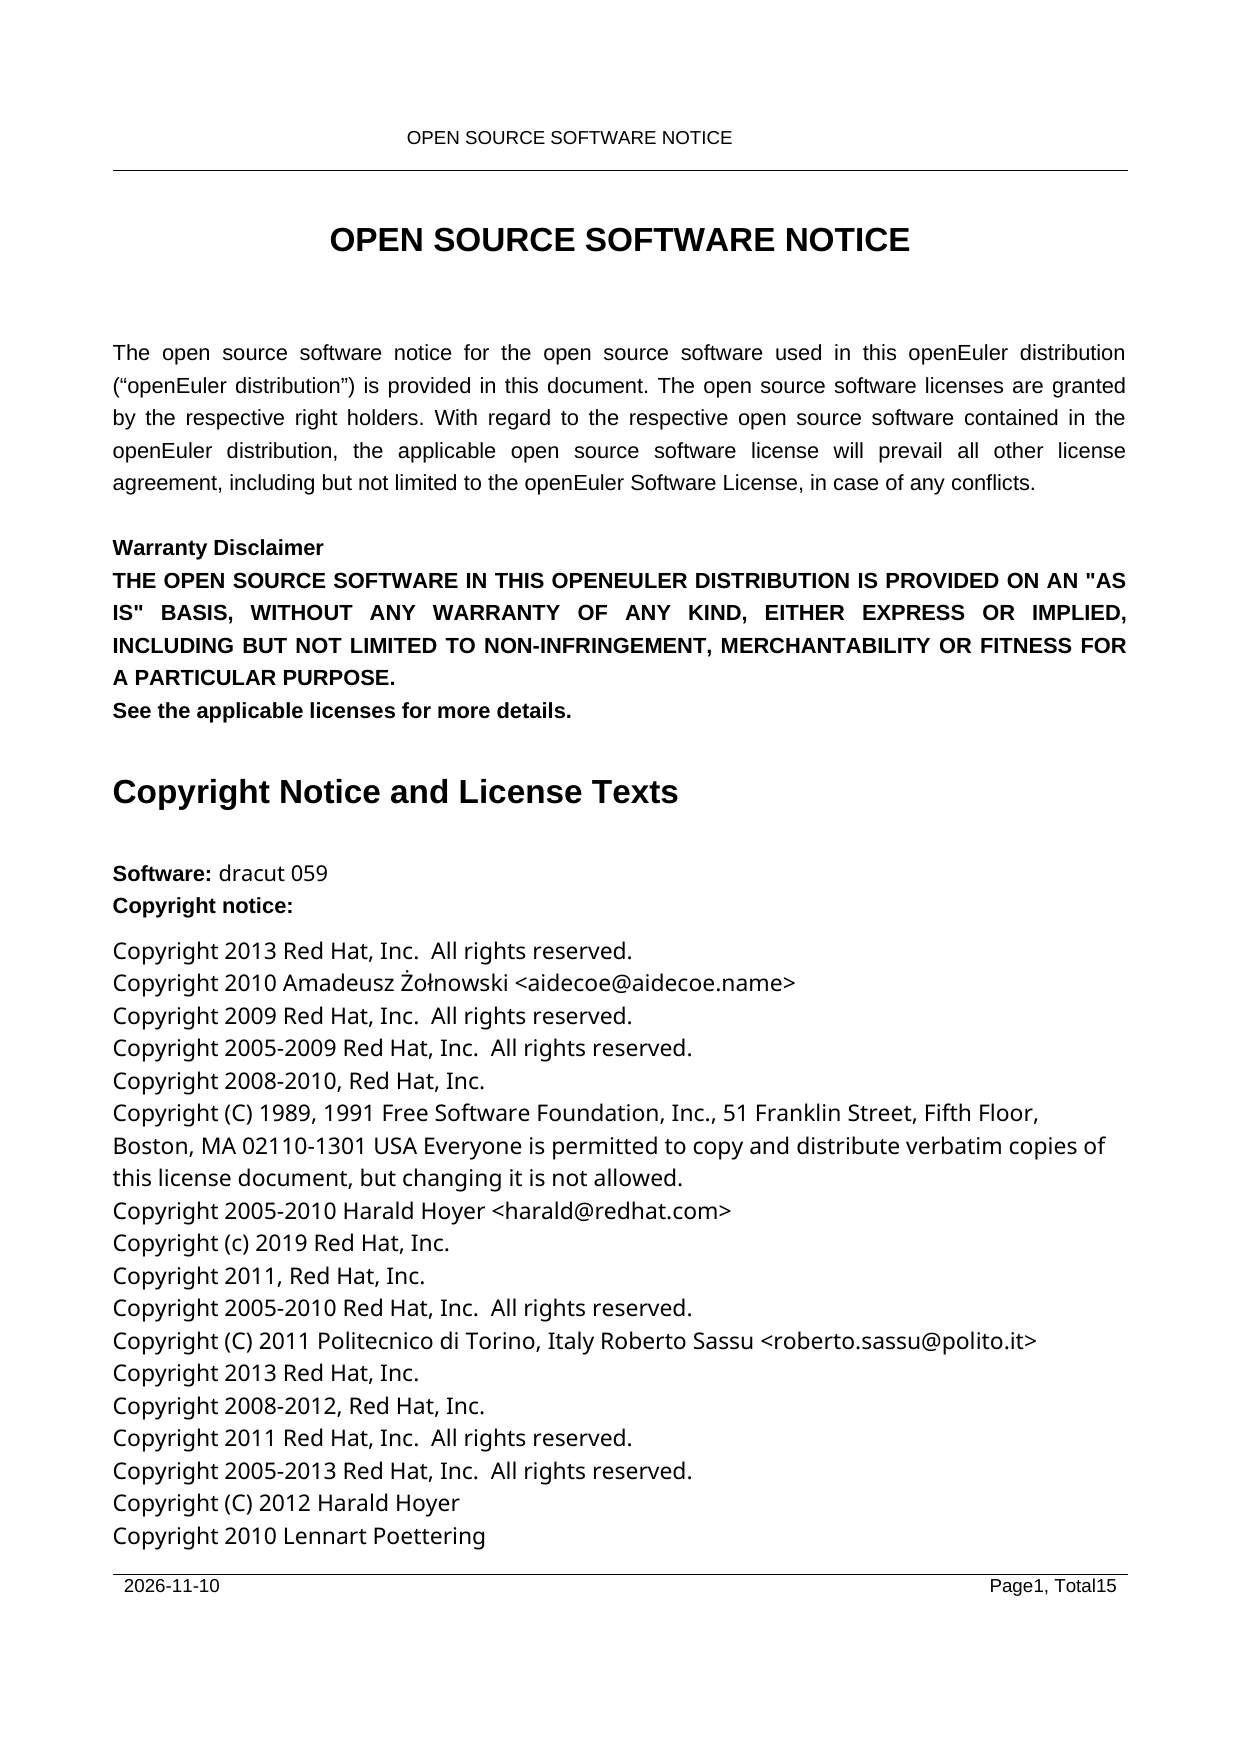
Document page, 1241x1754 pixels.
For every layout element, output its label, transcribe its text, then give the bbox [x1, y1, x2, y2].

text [112, 934, 1128, 1551]
title Software: dracut 059 [112, 856, 1128, 889]
text Warranty Disclaimer [112, 531, 1128, 564]
text Copyright notice: [112, 889, 1128, 921]
text The open source software notice for the open source software used in this openEuler distribution (“openEuler distribution”) is provided in this document. The open source software licenses are granted by the respective right holders. With regard to the respective open source software contained in the openEuler distribution, the applicable open source software license will prevail all other license agreement, including but not limited to the openEuler Software License, in case of any conflicts. [112, 336, 1128, 499]
text THE OPEN SOURCE SOFTWARE IN THIS OPENEULER DISTRIBUTION IS PROVIDED ON AN "AS IS" BASIS, WITHOUT ANY WARRANTY OF ANY KIND, EITHER EXPRESS OR IMPLIED, INCLUDING BUT NOT LIMITED TO NON-INFRINGEMENT, MERCHANTABILITY OR FITNESS FOR A PARTICULAR PURPOSE. See the applicable licenses for more details. [112, 564, 1128, 726]
text Copyright Notice and License Texts [112, 759, 1128, 824]
text OPEN SOURCE SOFTWARE NOTICE [112, 206, 1128, 271]
